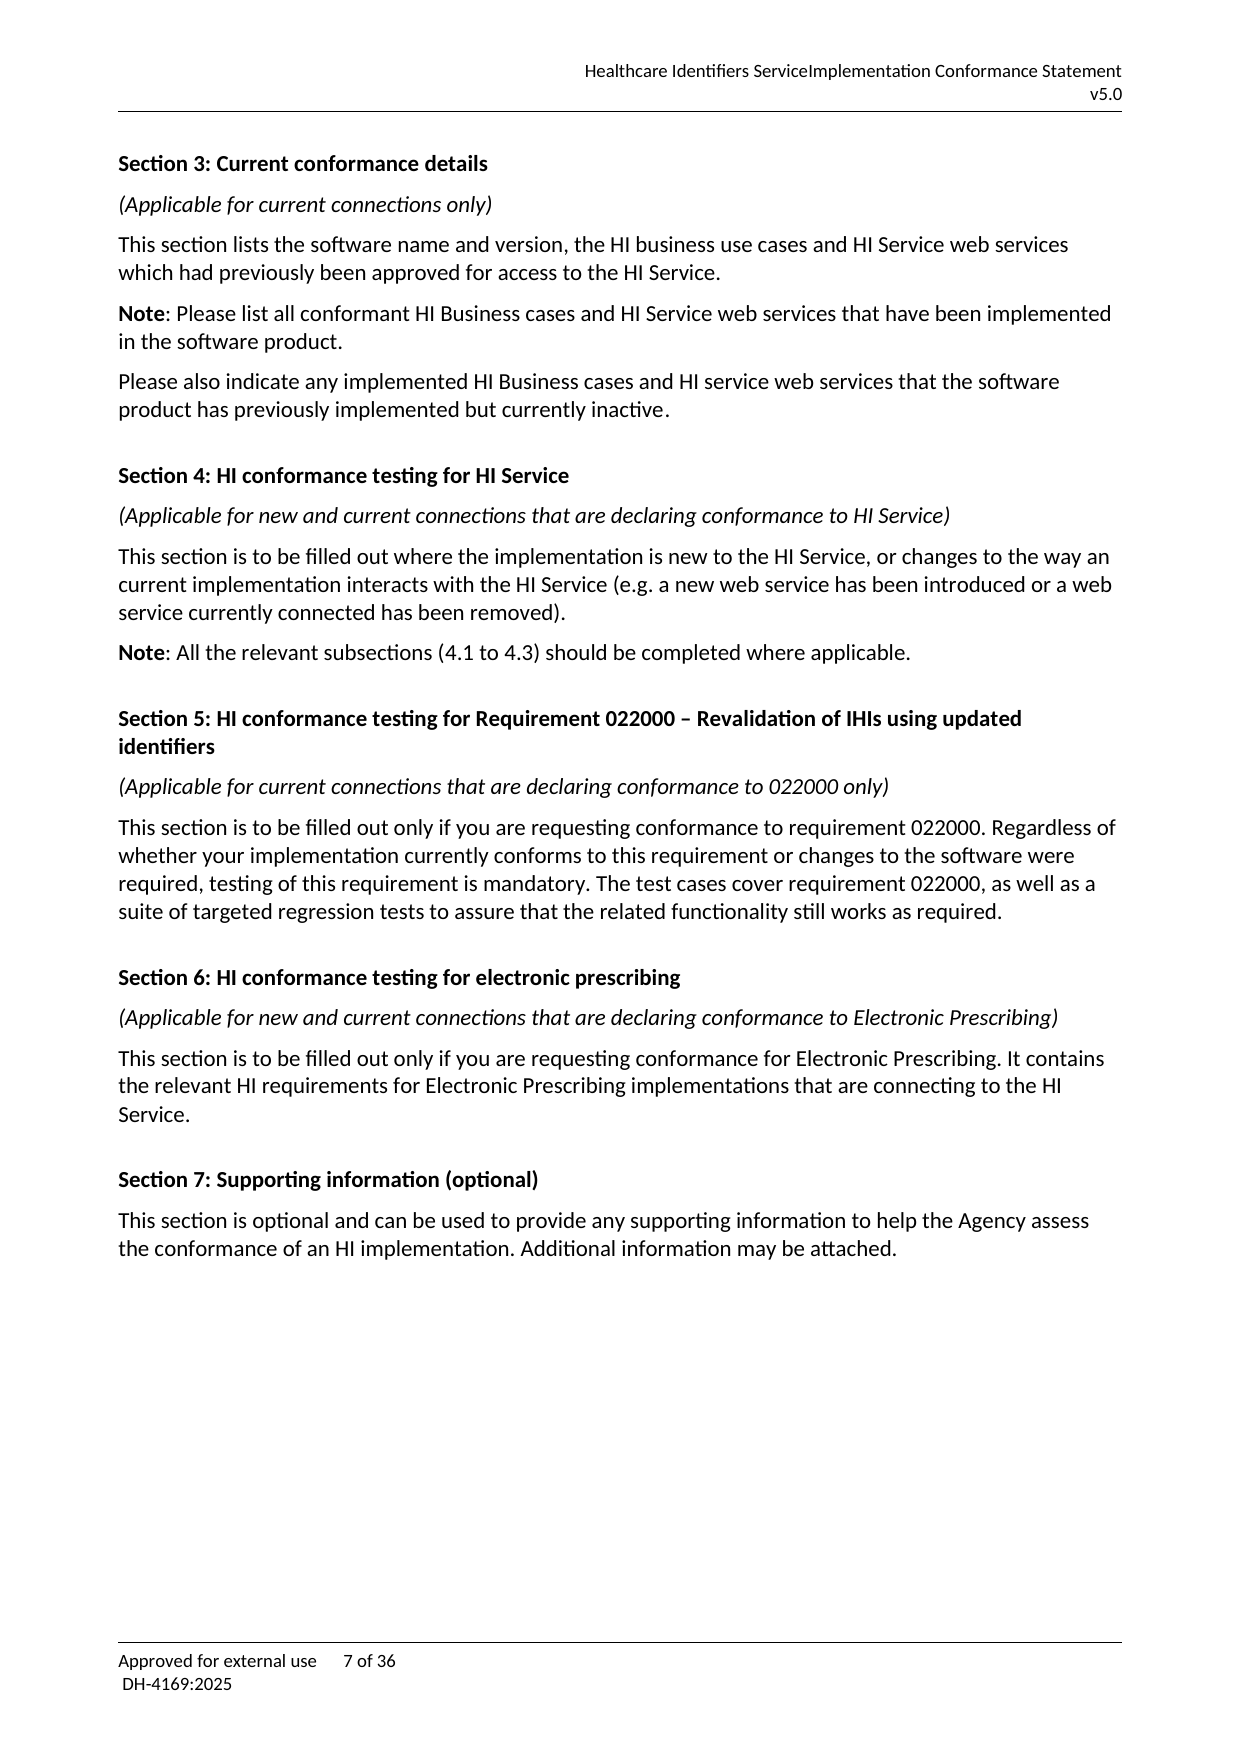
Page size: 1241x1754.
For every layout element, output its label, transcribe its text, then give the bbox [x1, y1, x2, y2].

text This section is to be filled out where the implementation is new to the HI Service, or changes to the way an current implementation interacts with the HI Service (e.g. a new web service has been introduced or a web service currently connected has been removed). [118, 542, 1122, 626]
text Note: Please list all conformant HI Business cases and HI Service web services that have been implemented in the software product. [118, 299, 1122, 355]
text Note: All the relevant subsections (4.1 to 4.3) should be completed where applicable. [118, 638, 1122, 666]
text (Applicable for current connections only) [118, 190, 1122, 218]
text Section 3: Current conformance details [118, 149, 1122, 177]
text (Applicable for current connections that are declaring conformance to 022000 only) [118, 772, 1122, 801]
text This section is to be filled out only if you are requesting conformance for Electronic Prescribing. It contains the relevant HI requirements for Electronic Prescribing implementations that are connecting to the HI Service. [118, 1044, 1122, 1128]
text Section 6: HI conformance testing for electronic prescribing [118, 963, 1122, 991]
text (Applicable for new and current connections that are declaring conformance to Electronic Prescribing) [118, 1003, 1122, 1031]
text Section 5: HI conformance testing for Requirement 022000 – Revalidation of IHIs using updated identifiers [118, 704, 1122, 760]
text Section 4: HI conformance testing for HI Service [118, 461, 1122, 489]
text Please also indicate any implemented HI Business cases and HI service web services that the software product has previously implemented but currently inactive. [118, 367, 1122, 423]
text This section is to be filled out only if you are requesting conformance to requirement 022000. Regardless of whether your implementation currently conforms to this requirement or changes to the software were required, testing of this requirement is mandatory. The test cases cover requirement 022000, as well as a suite of targeted regression tests to assure that the related functionality still works as required. [118, 813, 1122, 925]
text Section 7: Supporting information (optional) [118, 1165, 1122, 1193]
text (Applicable for new and current connections that are declaring conformance to HI Service) [118, 501, 1122, 529]
text This section is optional and can be used to provide any supporting information to help the Agency assess the conformance of an HI implementation. Additional information may be attached. [118, 1206, 1122, 1262]
text This section lists the software name and version, the HI business use cases and HI Service web services which had previously been approved for access to the HI Service. [118, 230, 1122, 286]
